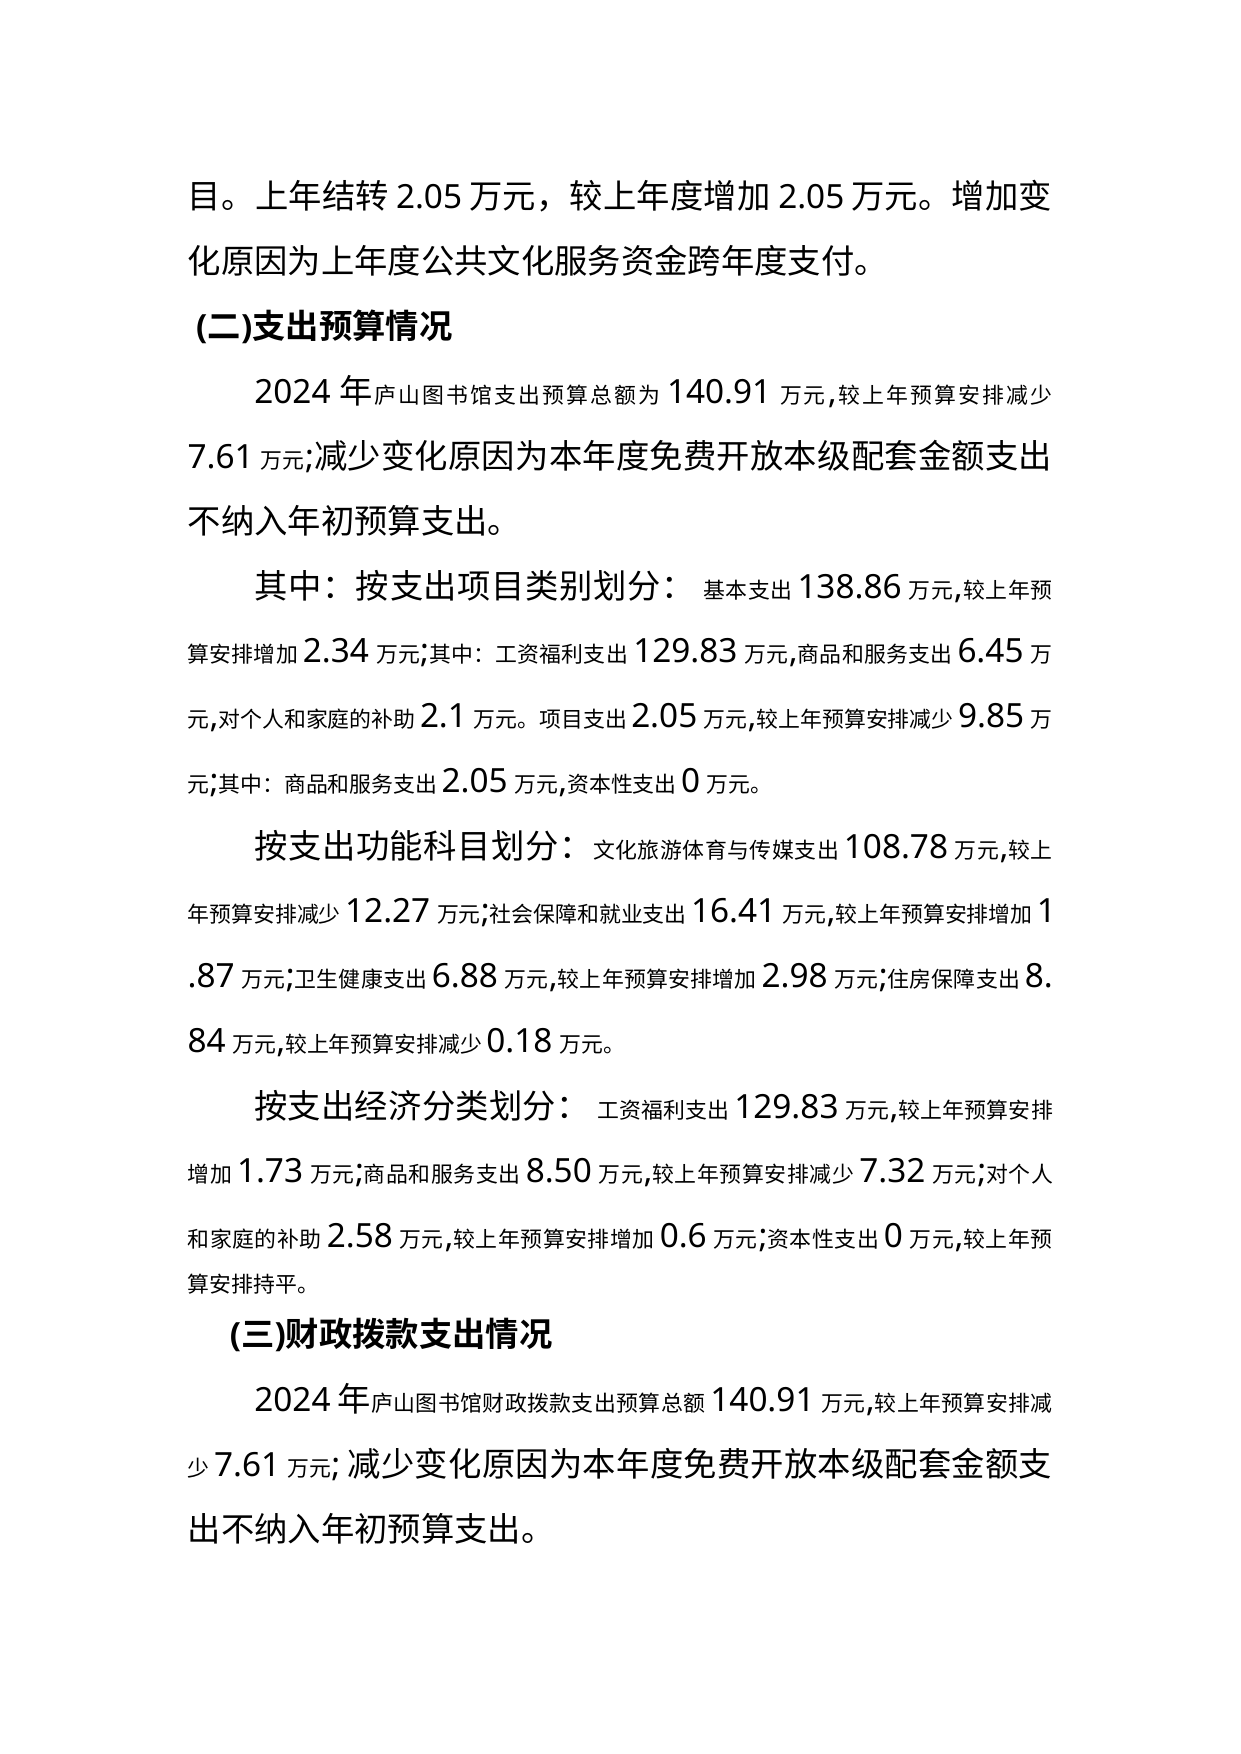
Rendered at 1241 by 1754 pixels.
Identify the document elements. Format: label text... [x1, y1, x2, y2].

text 按支出功能科目划分：文化旅游体育与传媒支出108.78万元,较上年预算安排减少12.27万元;社会保障和就业支出16.41万元,较上年预算安排增加1.87万元;卫生健康支出6.88万元,较上年预算安排增加2.98万元;住房保障支出8.84万元,较上年预算安排减少0.18万元。 [187, 812, 1053, 1072]
text 2024年庐山图书馆支出预算总额为140.91万元,较上年预算安排减少7.61万元;减少变化原因为本年度免费开放本级配套金额支出不纳入年初预算支出。 [187, 357, 1053, 552]
text 其中：按支出项目类别划分： 基本支出138.86万元,较上年预算安排增加2.34万元;其中：工资福利支出129.83万元,商品和服务支出6.45万元,对个人和家庭的补助2.1万元。项目支出2.05万元,较上年预算安排减少9.85万元;其中：商品和服务支出2.05万元,资本性支出0万元。 [187, 552, 1053, 812]
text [187, 162, 1053, 292]
text 按支出经济分类划分： 工资福利支出129.83万元,较上年预算安排增加1.73万元;商品和服务支出8.50万元,较上年预算安排减少7.32万元;对个人和家庭的补助2.58万元,较上年预算安排增加0.6万元;资本性支出0万元,较上年预算安排持平。 [187, 1072, 1053, 1299]
text (二)支出预算情况 [187, 292, 1053, 357]
text (三)财政拨款支出情况 [187, 1299, 1053, 1364]
text 2024年庐山图书馆财政拨款支出预算总额140.91万元,较上年预算安排减少7.61万元; 减少变化原因为本年度免费开放本级配套金额支出不纳入年初预算支出。 [187, 1364, 1053, 1559]
